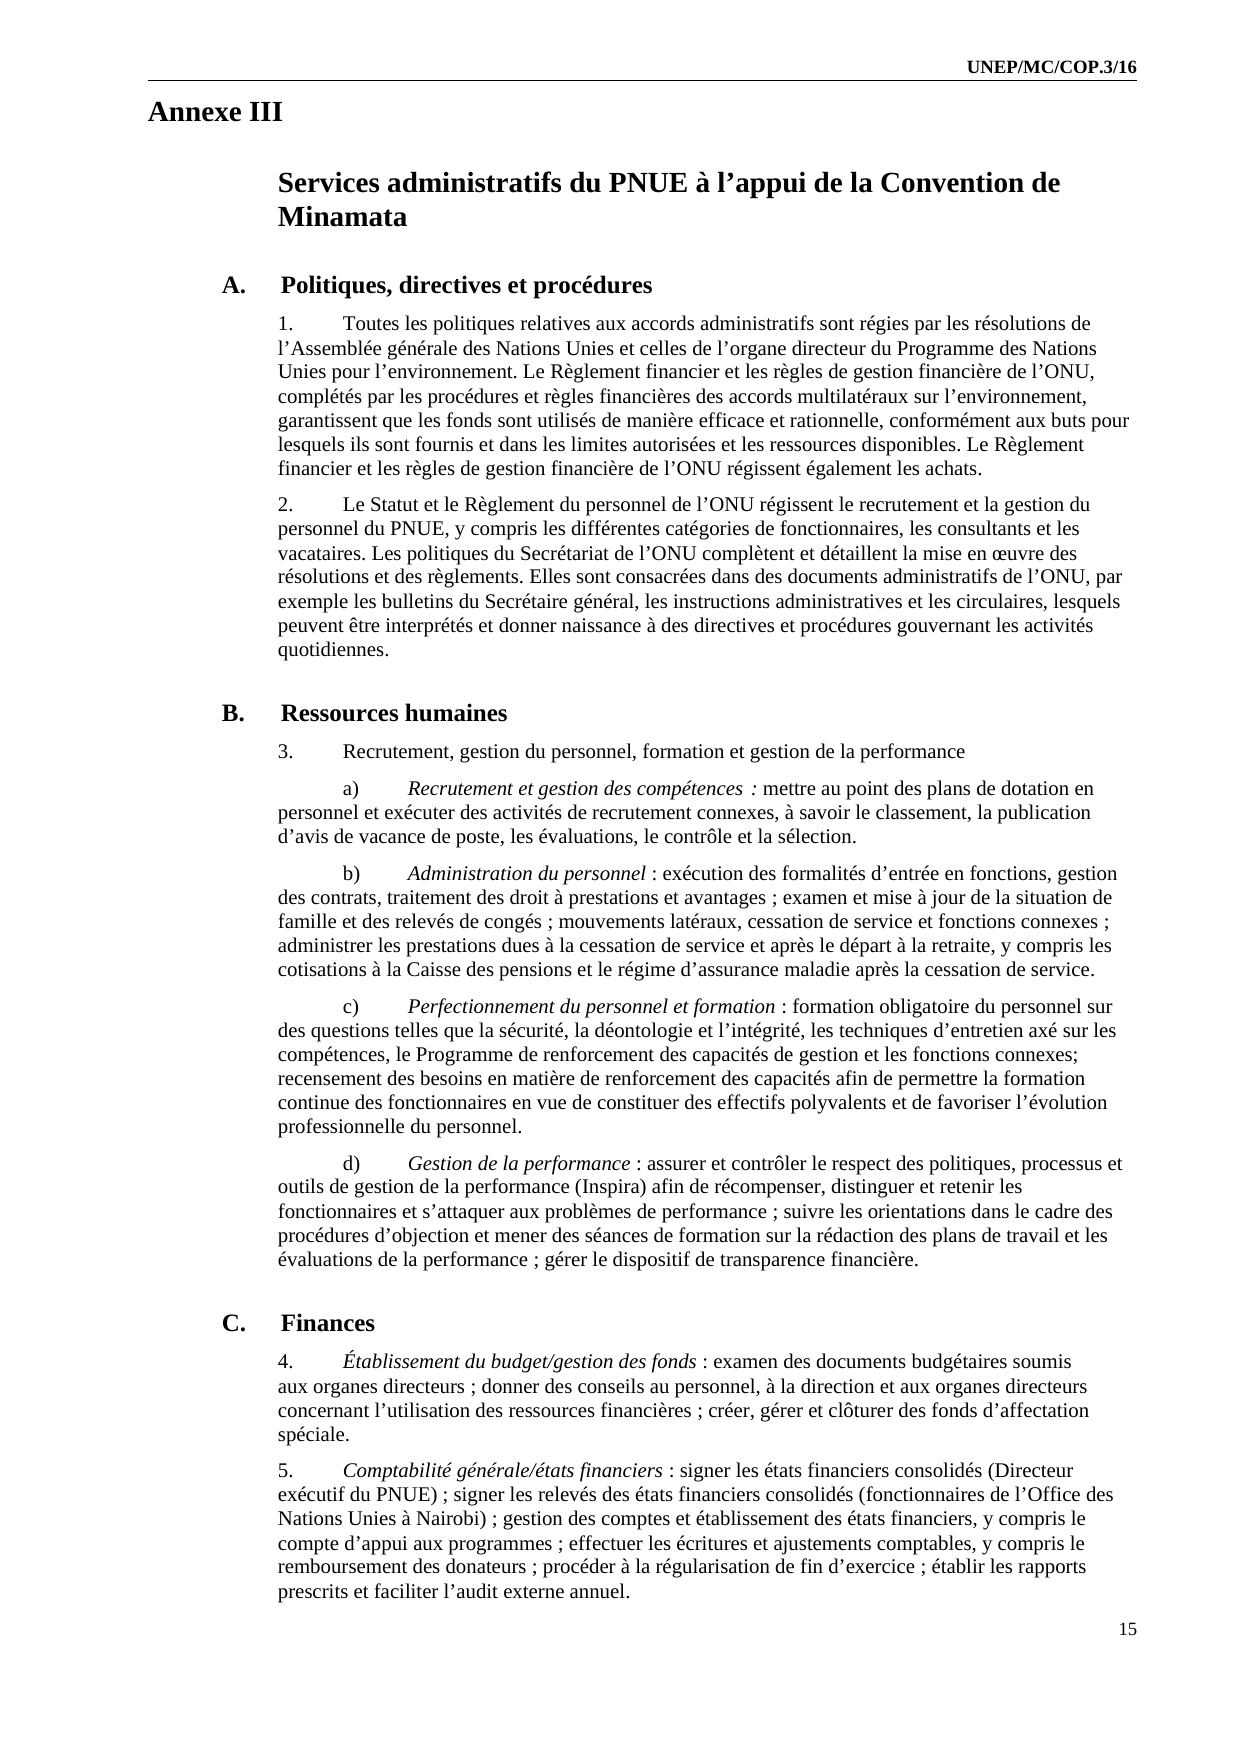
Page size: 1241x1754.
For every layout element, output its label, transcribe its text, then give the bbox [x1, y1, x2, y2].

title Services administratifs du PNUE à l’appui de la Convention de Minamata [278, 166, 1137, 233]
list Gestion de la performance : assurer et contrôler le respect des politiques, processus et outils de gestion de la performance (Inspira) afin de récompenser, distinguer et retenir les fonctionnaires et s’attaquer aux problèmes de performance ; suivre les orientations dans le cadre des procédures d’objection et mener des séances de formation sur la rédaction des plans de travail et les évaluations de la performance ; gérer le dispositif de transparence financière. [278, 1150, 1137, 1271]
title Finances [222, 1308, 1137, 1337]
title Politiques, directives et procédures [222, 270, 1137, 299]
list Comptabilité générale/états financiers : signer les états financiers consolidés (Directeur exécutif du PNUE) ; signer les relevés des états financiers consolidés (fonctionnaires de l’Office des Nations Unies à Nairobi) ; gestion des comptes et établissement des états financiers, y compris le compte d’appui aux programmes ; effectuer les écritures et ajustements comptables, y compris le remboursement des donateurs ; procéder à la régularisation de fin d’exercice ; établir les rapports prescrits et faciliter l’audit externe annuel. [278, 1458, 1137, 1603]
list Le Statut et le Règlement du personnel de l’ONU régissent le recrutement et la gestion du personnel du PNUE, y compris les différentes catégories de fonctionnaires, les consultants et les vacataires. Les politiques du Secrétariat de l’ONU complètent et détaillent la mise en œuvre des résolutions et des règlements. Elles sont consacrées dans des documents administratifs de l’ONU, par exemple les bulletins du Secrétaire général, les instructions administratives et les circulaires, lesquels peuvent être interprétés et donner naissance à des directives et procédures gouvernant les activités quotidiennes. [278, 492, 1137, 661]
list Administration du personnel : exécution des formalités d’entrée en fonctions, gestion des contrats, traitement des droit à prestations et avantages ; examen et mise à jour de la situation de famille et des relevés de congés ; mouvements latéraux, cessation de service et fonctions connexes ; administrer les prestations dues à la cessation de service et après le départ à la retraite, y compris les cotisations à la Caisse des pensions et le régime d’assurance maladie après la cessation de service. [278, 861, 1137, 981]
list Recrutement, gestion du personnel, formation et gestion de la performance [278, 739, 1137, 763]
text Annexe III [148, 94, 1137, 128]
list Recrutement et gestion des compétences : mettre au point des plans de dotation en personnel et exécuter des activités de recrutement connexes, à savoir le classement, la publication d’avis de vacance de poste, les évaluations, le contrôle et la sélection. [278, 776, 1137, 848]
title Ressources humaines [222, 698, 1137, 727]
list Perfectionnement du personnel et formation : formation obligatoire du personnel sur des questions telles que la sécurité, la déontologie et l’intégrité, les techniques d’entretien axé sur les compétences, le Programme de renforcement des capacités de gestion et les fonctions connexes; recensement des besoins en matière de renforcement des capacités afin de permettre la formation continue des fonctionnaires en vue de constituer des effectifs polyvalents et de favoriser l’évolution professionnelle du personnel. [278, 993, 1137, 1138]
list Établissement du budget/gestion des fonds : examen des documents budgétaires soumis aux organes directeurs ; donner des conseils au personnel, à la direction et aux organes directeurs concernant l’utilisation des ressources financières ; créer, gérer et clôturer des fonds d’affectation spéciale. [278, 1349, 1137, 1446]
list Toutes les politiques relatives aux accords administratifs sont régies par les résolutions de l’Assemblée générale des Nations Unies et celles de l’organe directeur du Programme des Nations Unies pour l’environnement. Le Règlement financier et les règles de gestion financière de l’ONU, complétés par les procédures et règles financières des accords multilatéraux sur l’environnement, garantissent que les fonds sont utilisés de manière efficace et rationnelle, conformément aux buts pour lesquels ils sont fournis et dans les limites autorisées et les ressources disponibles. Le Règlement financier et les règles de gestion financière de l’ONU régissent également les achats. [278, 311, 1137, 480]
